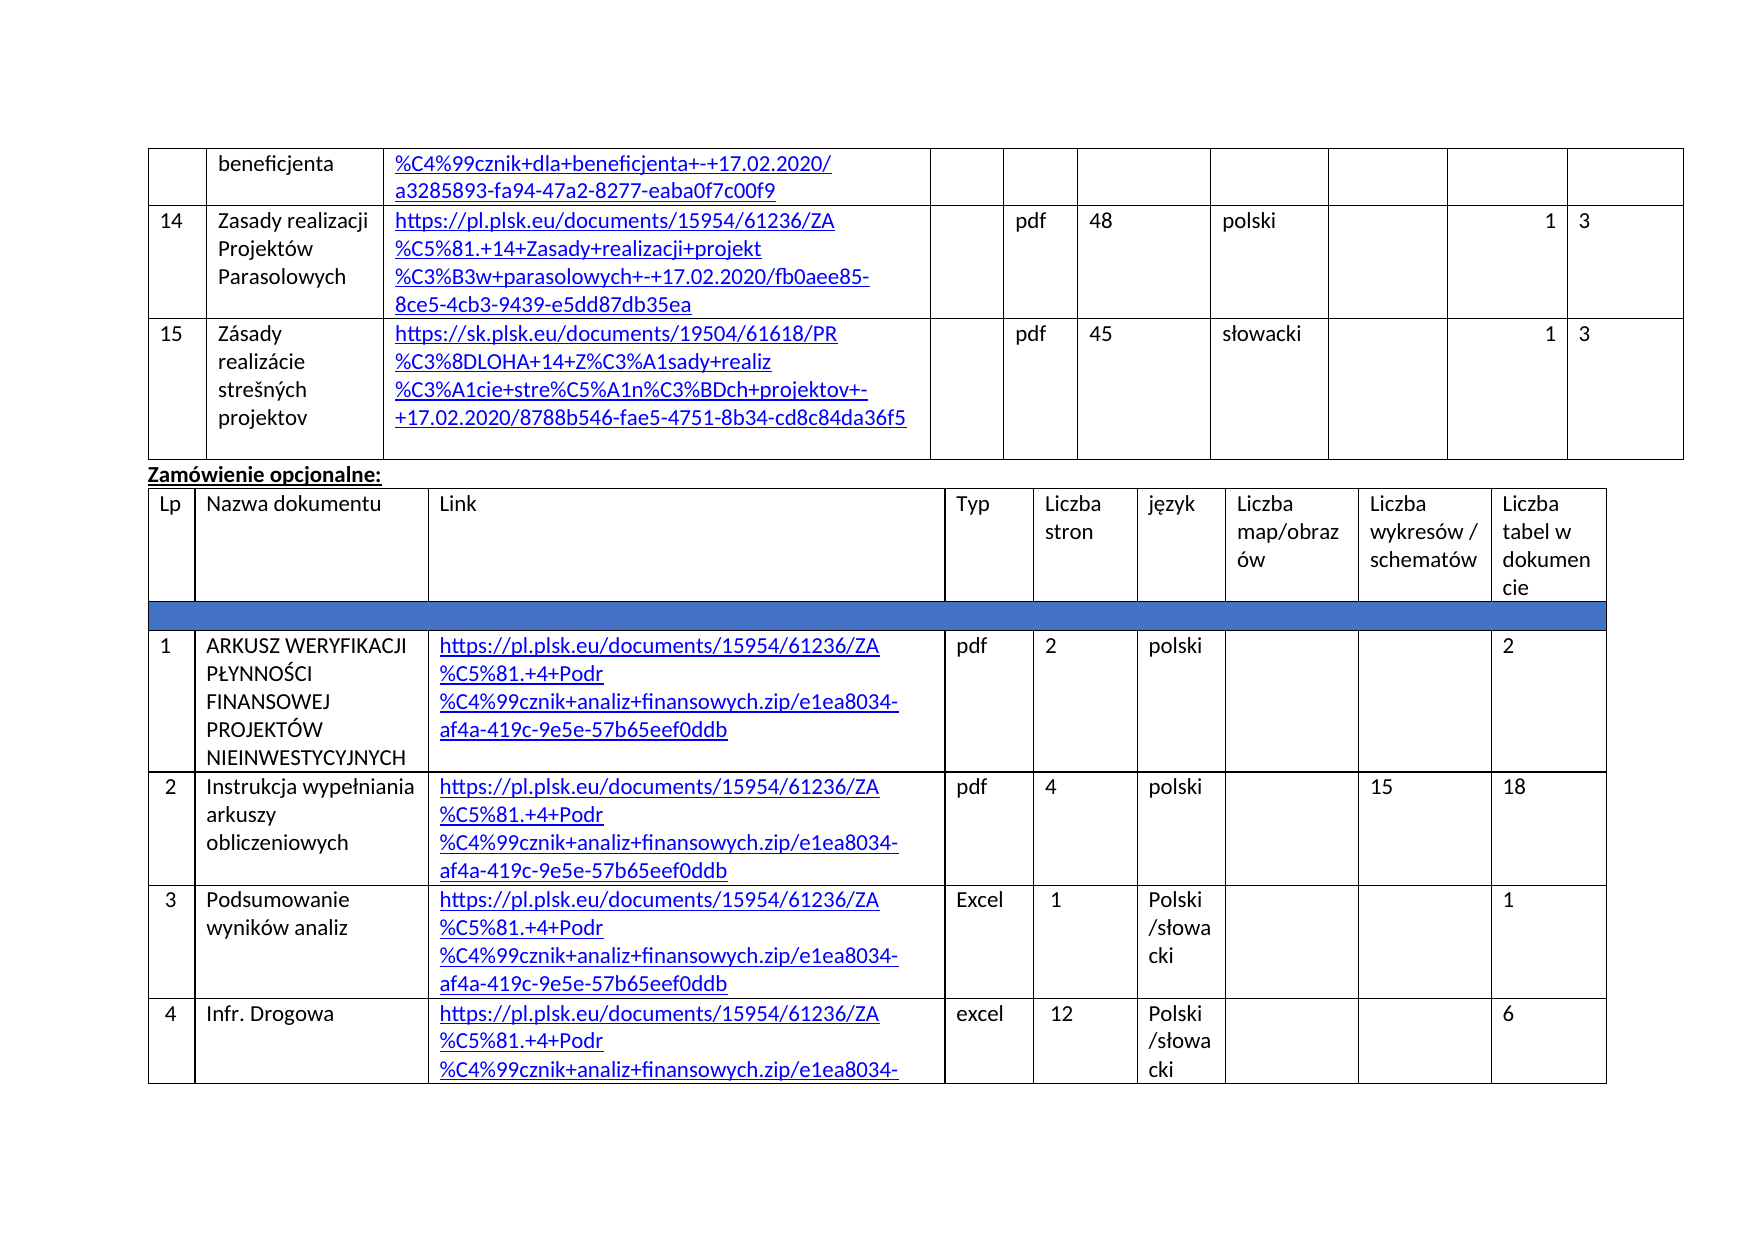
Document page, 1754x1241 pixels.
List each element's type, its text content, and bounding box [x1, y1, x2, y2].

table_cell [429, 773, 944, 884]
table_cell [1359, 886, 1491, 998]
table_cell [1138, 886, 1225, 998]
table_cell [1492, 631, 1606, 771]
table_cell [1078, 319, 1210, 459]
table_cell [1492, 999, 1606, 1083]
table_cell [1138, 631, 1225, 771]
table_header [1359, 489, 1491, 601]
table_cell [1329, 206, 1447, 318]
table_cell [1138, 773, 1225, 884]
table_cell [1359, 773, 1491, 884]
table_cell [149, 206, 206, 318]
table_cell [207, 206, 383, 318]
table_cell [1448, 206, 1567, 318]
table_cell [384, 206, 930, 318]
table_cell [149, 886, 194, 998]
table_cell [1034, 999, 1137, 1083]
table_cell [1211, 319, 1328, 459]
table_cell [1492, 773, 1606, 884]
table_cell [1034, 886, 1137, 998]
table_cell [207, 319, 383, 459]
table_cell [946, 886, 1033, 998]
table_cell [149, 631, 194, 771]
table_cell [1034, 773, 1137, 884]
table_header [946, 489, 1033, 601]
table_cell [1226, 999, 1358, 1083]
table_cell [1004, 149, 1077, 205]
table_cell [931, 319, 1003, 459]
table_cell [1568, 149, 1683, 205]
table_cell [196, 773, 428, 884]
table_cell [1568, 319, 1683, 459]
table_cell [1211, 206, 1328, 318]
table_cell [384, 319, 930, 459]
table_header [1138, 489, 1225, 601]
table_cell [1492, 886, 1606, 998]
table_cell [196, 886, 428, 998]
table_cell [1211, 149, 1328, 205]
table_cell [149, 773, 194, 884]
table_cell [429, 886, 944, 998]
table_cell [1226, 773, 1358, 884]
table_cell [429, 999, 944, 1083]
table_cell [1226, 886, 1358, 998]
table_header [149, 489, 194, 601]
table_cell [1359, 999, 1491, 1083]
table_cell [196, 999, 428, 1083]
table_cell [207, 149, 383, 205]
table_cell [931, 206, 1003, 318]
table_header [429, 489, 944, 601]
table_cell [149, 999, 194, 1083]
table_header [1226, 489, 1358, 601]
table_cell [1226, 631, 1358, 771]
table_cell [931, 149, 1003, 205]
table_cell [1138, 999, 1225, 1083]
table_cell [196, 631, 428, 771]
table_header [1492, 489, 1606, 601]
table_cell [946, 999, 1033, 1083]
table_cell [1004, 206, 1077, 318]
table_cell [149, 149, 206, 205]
text Zamówienie opcjonalne: [148, 460, 1606, 488]
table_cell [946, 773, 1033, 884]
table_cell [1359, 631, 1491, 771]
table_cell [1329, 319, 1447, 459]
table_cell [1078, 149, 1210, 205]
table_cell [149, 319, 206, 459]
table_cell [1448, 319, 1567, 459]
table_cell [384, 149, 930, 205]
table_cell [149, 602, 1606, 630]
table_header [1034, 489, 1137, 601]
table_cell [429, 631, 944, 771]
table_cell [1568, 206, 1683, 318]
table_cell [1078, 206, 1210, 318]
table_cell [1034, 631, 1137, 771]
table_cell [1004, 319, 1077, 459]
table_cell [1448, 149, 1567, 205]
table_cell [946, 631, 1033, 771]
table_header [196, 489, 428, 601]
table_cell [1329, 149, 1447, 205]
